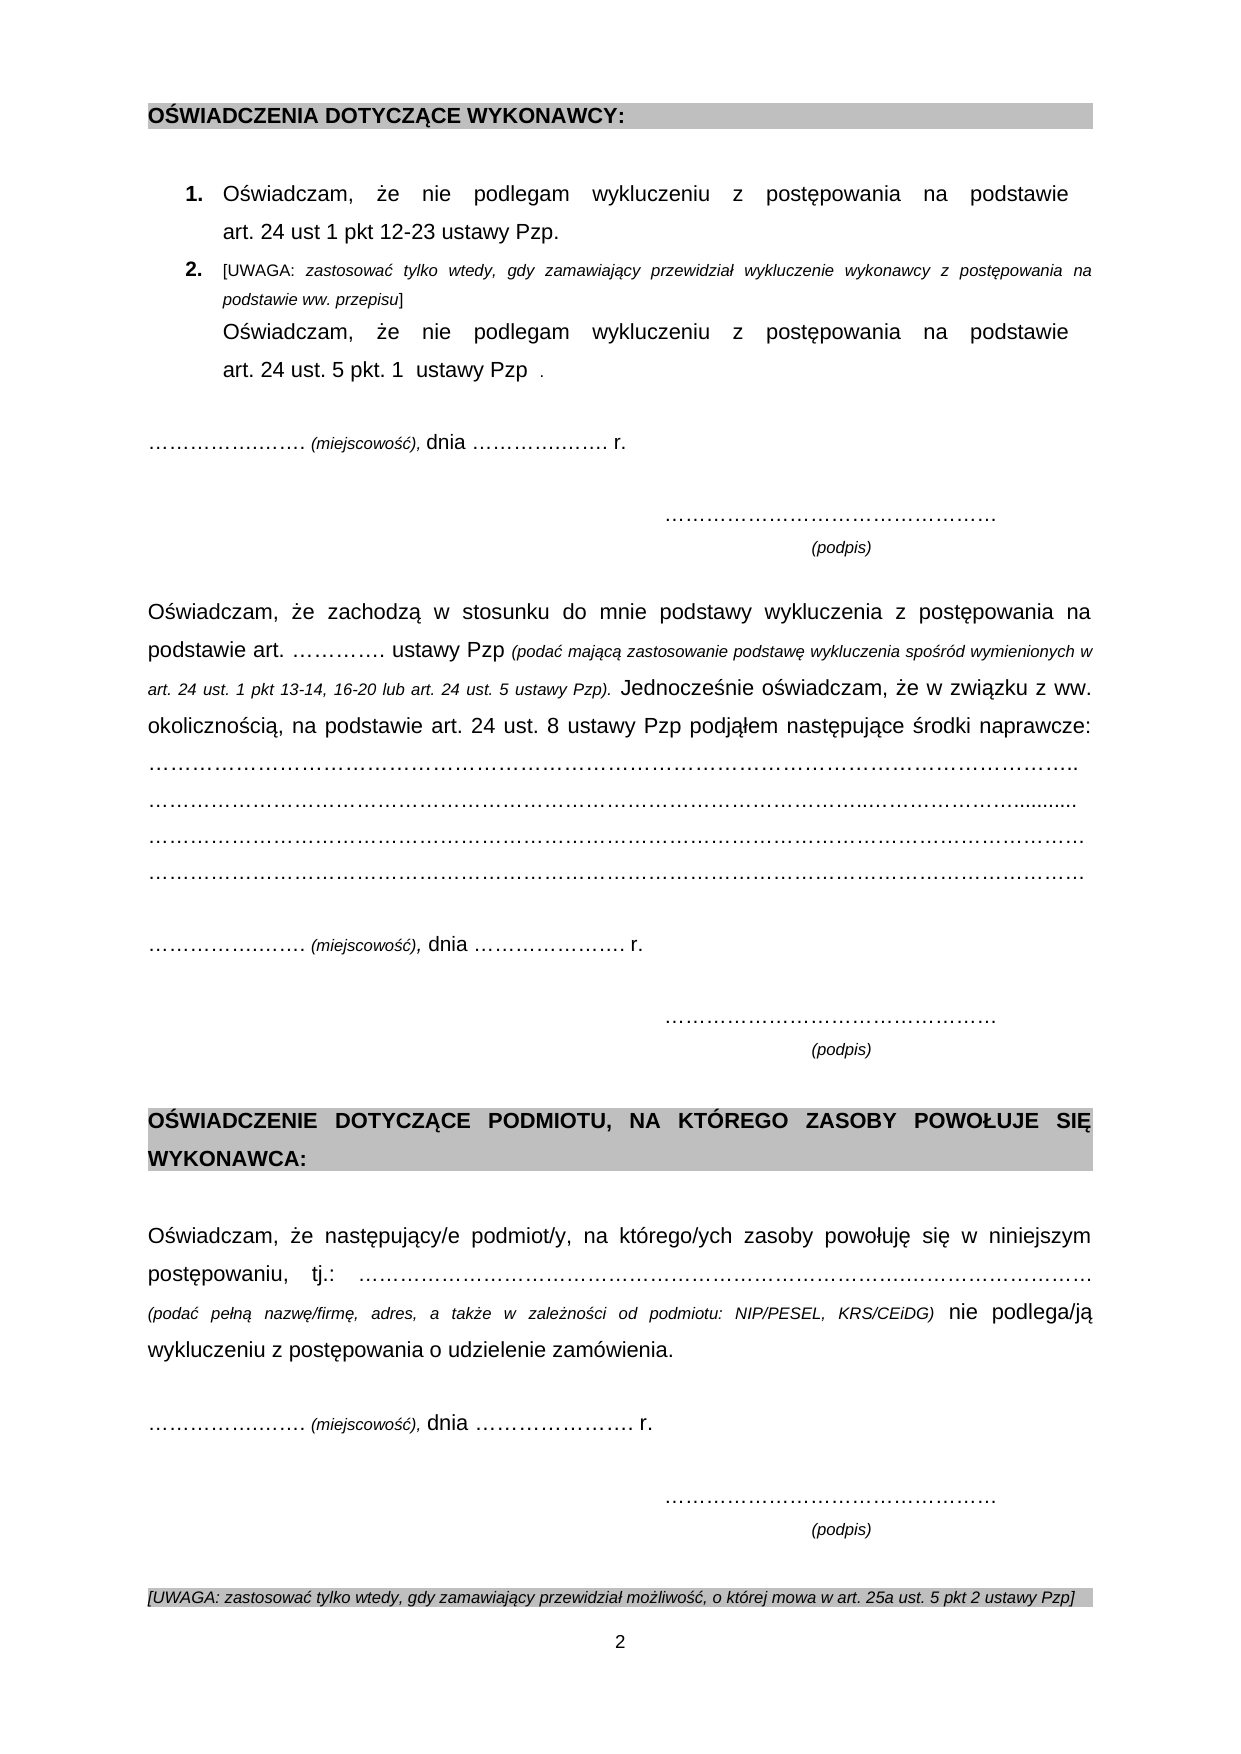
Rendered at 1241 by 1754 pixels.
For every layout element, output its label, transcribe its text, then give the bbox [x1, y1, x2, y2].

text …………….……. (miejscowość), dnia …………………. r. [148, 1410, 1093, 1435]
text Oświadczam, że następujący/e podmiot/y, na którego/ych zasoby powołuję się w niniejszym postępowaniu, tj.: …………………………………………………………………….……………………… (podać pełną nazwę/firmę, adres, a także w zależności od podmiotu: NIP/PESEL, KRS/CEiDG) nie podlega/ją wykluczeniu z postępowania o udzielenie zamówienia. [148, 1223, 1093, 1362]
text OŚWIADCZENIE DOTYCZĄCE PODMIOTU, NA KTÓREGO ZASOBY POWOŁUJE SIĘ WYKONAWCA: [148, 1108, 1093, 1171]
text ………………………………………… [148, 502, 1093, 526]
text …………….……. (miejscowość), dnia ………….……. r. [148, 430, 1093, 454]
text ………………………………………… [148, 1004, 1093, 1028]
text …………………………………………………………………………………………..…………………...........……………………………………………………………………………………………………………………………………………………………………………………………………………………………………………… [148, 788, 1093, 884]
text (podpis) [738, 1040, 1093, 1059]
text (podpis) [738, 1520, 1093, 1539]
text …………….……. (miejscowość), dnia …………………. r. [148, 932, 1093, 956]
text OŚWIADCZENIA DOTYCZĄCE WYKONAWCY: [148, 103, 1093, 129]
text ………………………………………… [148, 1484, 1093, 1508]
list Oświadczam, że nie podlegam wykluczeniu z postępowania na podstawie art. 24 ust. 5 pkt. 1 ustawy Pzp . [223, 319, 1093, 382]
text (podpis) [738, 538, 1093, 557]
text Oświadczam, że zachodzą w stosunku do mnie podstawy wykluczenia z postępowania na podstawie art. …………. ustawy Pzp (podać mającą zastosowanie podstawę wykluczenia spośród wymienionych w art. 24 ust. 1 pkt 13-14, 16-20 lub art. 24 ust. 5 ustawy Pzp). Jednocześnie oświadczam, że w związku z ww. okolicznością, na podstawie art. 24 ust. 8 ustawy Pzp podjąłem następujące środki naprawcze: ……………………………………………………………………………………………………………….. [148, 599, 1093, 776]
text [UWAGA: zastosować tylko wtedy, gdy zamawiający przewidział możliwość, o której mowa w art. 25a ust. 5 pkt 2 ustawy Pzp] [148, 1588, 1093, 1607]
list [UWAGA: zastosować tylko wtedy, gdy zamawiający przewidział wykluczenie wykonawcy z postępowania na podstawie ww. przepisu] [185, 256, 1093, 309]
list Oświadczam, że nie podlegam wykluczeniu z postępowania na podstawie art. 24 ust 1 pkt 12-23 ustawy Pzp. [185, 181, 1093, 244]
